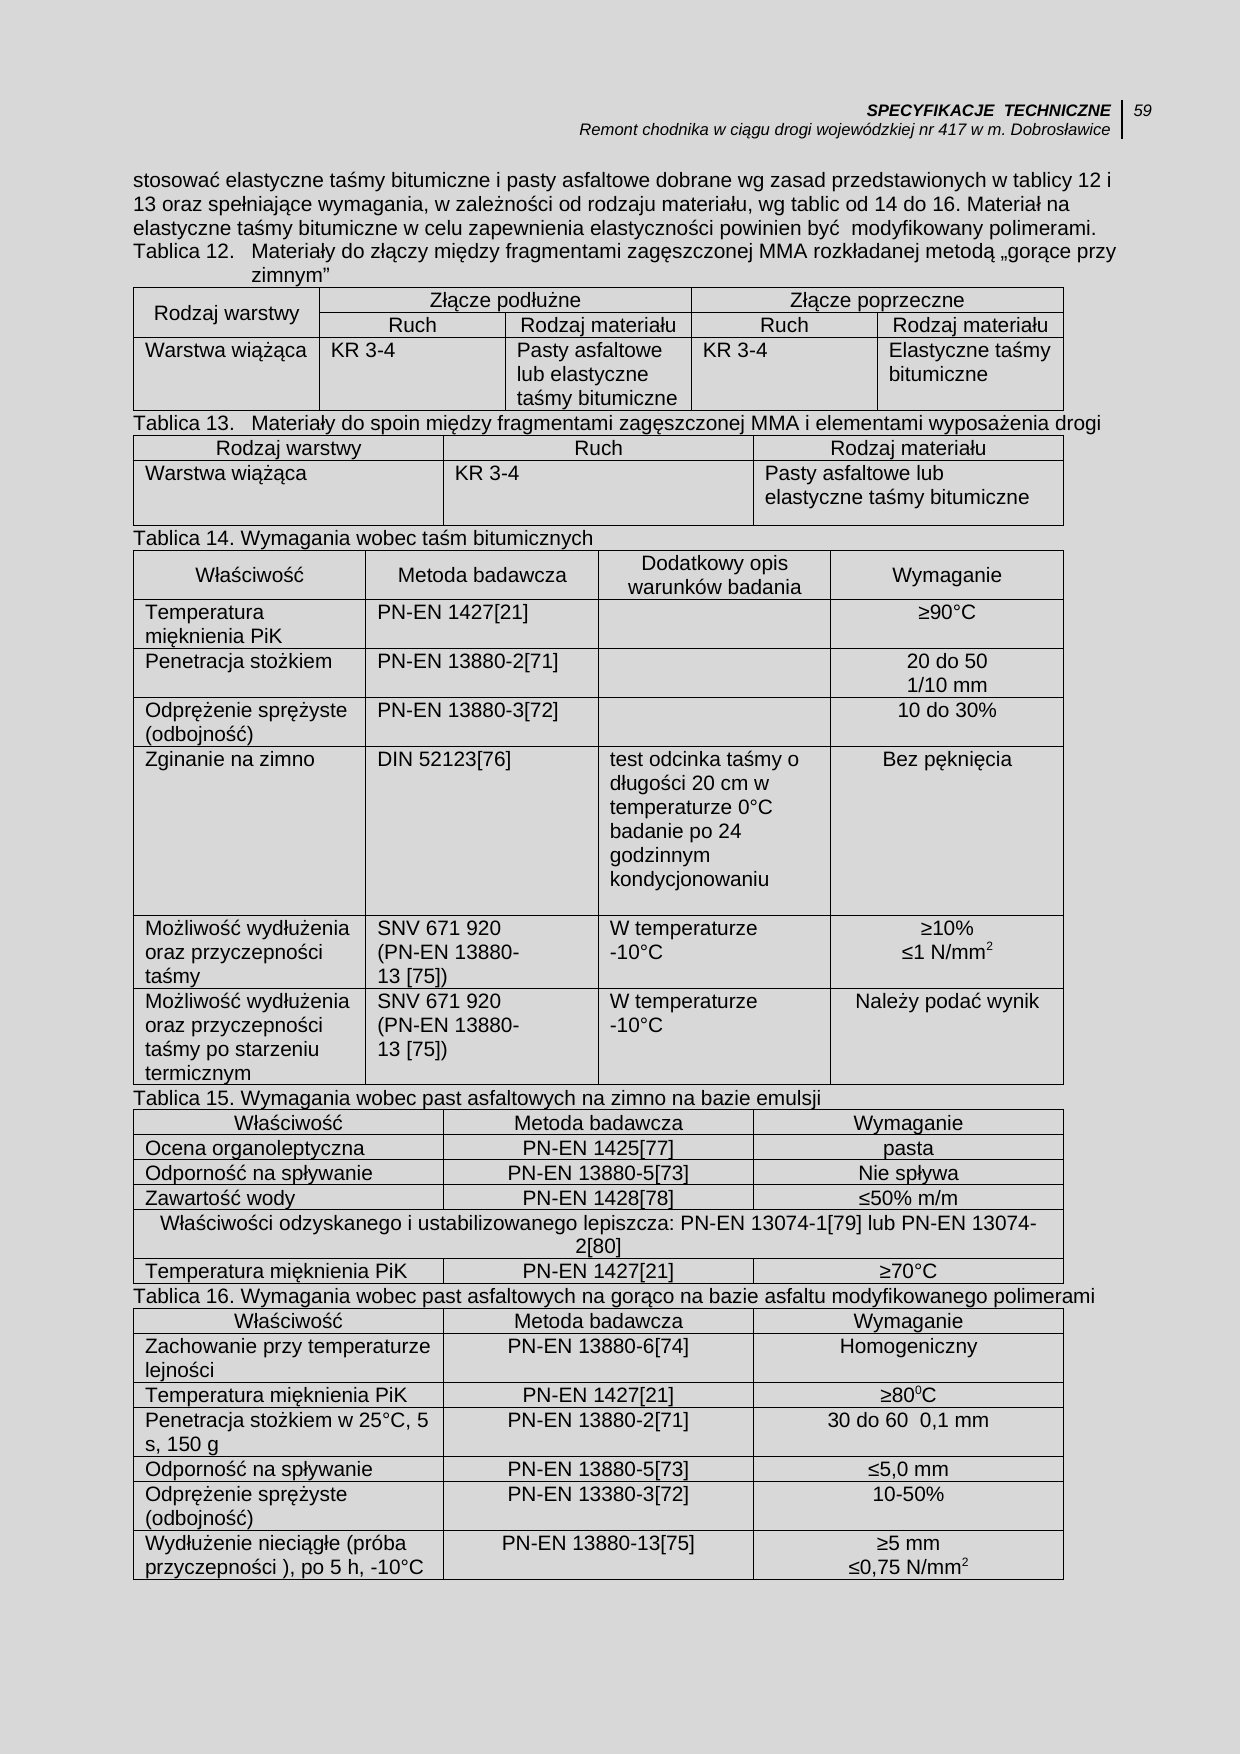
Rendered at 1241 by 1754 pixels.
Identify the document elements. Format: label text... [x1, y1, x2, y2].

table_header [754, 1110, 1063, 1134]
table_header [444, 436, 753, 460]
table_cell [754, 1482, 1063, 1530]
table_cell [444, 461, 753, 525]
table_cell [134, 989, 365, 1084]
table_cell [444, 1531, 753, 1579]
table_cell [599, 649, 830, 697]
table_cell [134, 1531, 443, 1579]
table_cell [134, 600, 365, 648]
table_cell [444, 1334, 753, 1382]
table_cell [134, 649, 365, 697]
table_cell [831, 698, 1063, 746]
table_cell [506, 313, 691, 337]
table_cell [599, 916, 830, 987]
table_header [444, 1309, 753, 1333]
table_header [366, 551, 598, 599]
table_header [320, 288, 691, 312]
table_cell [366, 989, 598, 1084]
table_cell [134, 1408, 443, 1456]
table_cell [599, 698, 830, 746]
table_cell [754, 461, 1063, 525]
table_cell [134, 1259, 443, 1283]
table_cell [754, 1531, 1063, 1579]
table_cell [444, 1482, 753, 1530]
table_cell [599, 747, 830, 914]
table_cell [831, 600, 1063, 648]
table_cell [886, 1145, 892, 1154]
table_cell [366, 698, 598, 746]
text Tablica 15. Wymagania wobec past asfaltowych na zimno na bazie emulsji [133, 1085, 1122, 1109]
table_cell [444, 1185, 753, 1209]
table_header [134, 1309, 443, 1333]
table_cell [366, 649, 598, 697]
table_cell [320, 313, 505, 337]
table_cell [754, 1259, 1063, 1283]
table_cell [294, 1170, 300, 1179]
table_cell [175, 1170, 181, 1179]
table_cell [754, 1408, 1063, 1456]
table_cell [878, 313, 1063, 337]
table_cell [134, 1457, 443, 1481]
text Tablica 16. Wymagania wobec past asfaltowych na gorąco na bazie asfaltu modyfikowanego polimerami [133, 1284, 1122, 1308]
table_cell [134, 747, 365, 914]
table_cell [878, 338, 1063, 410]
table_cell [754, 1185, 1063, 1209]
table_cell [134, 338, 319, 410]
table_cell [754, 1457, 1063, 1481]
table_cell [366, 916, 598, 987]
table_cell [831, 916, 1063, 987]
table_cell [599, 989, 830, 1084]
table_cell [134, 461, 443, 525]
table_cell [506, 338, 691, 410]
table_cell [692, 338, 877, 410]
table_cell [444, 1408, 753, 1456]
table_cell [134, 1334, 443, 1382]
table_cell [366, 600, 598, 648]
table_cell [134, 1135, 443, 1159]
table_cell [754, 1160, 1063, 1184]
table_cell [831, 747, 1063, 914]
text Tablica 12. Materiały do złączy między fragmentami zagęszczonej MMA rozkładanej metodą „gorące przy zimnym” [133, 239, 1122, 287]
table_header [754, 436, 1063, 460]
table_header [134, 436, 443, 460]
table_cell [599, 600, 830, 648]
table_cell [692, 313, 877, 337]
text Tablica 13. Materiały do spoin między fragmentami zagęszczonej MMA i elementami wyposażenia drogi [133, 411, 1122, 435]
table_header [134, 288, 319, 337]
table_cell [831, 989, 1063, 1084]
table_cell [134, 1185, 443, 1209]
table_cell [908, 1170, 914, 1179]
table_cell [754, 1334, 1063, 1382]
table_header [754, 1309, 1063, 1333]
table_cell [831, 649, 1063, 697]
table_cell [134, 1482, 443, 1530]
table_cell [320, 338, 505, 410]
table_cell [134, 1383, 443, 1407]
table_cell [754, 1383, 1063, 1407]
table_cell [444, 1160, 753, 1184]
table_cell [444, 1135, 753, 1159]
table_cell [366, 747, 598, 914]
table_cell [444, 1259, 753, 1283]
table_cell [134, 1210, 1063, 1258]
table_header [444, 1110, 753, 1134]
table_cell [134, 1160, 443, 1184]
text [133, 167, 1122, 239]
text Tablica 14. Wymagania wobec taśm bitumicznych [133, 526, 1122, 550]
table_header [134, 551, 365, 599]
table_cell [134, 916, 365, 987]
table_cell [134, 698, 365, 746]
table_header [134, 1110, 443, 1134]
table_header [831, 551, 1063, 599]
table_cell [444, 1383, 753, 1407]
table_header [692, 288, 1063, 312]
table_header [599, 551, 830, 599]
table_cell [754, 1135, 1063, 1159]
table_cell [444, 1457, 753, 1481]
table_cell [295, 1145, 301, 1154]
